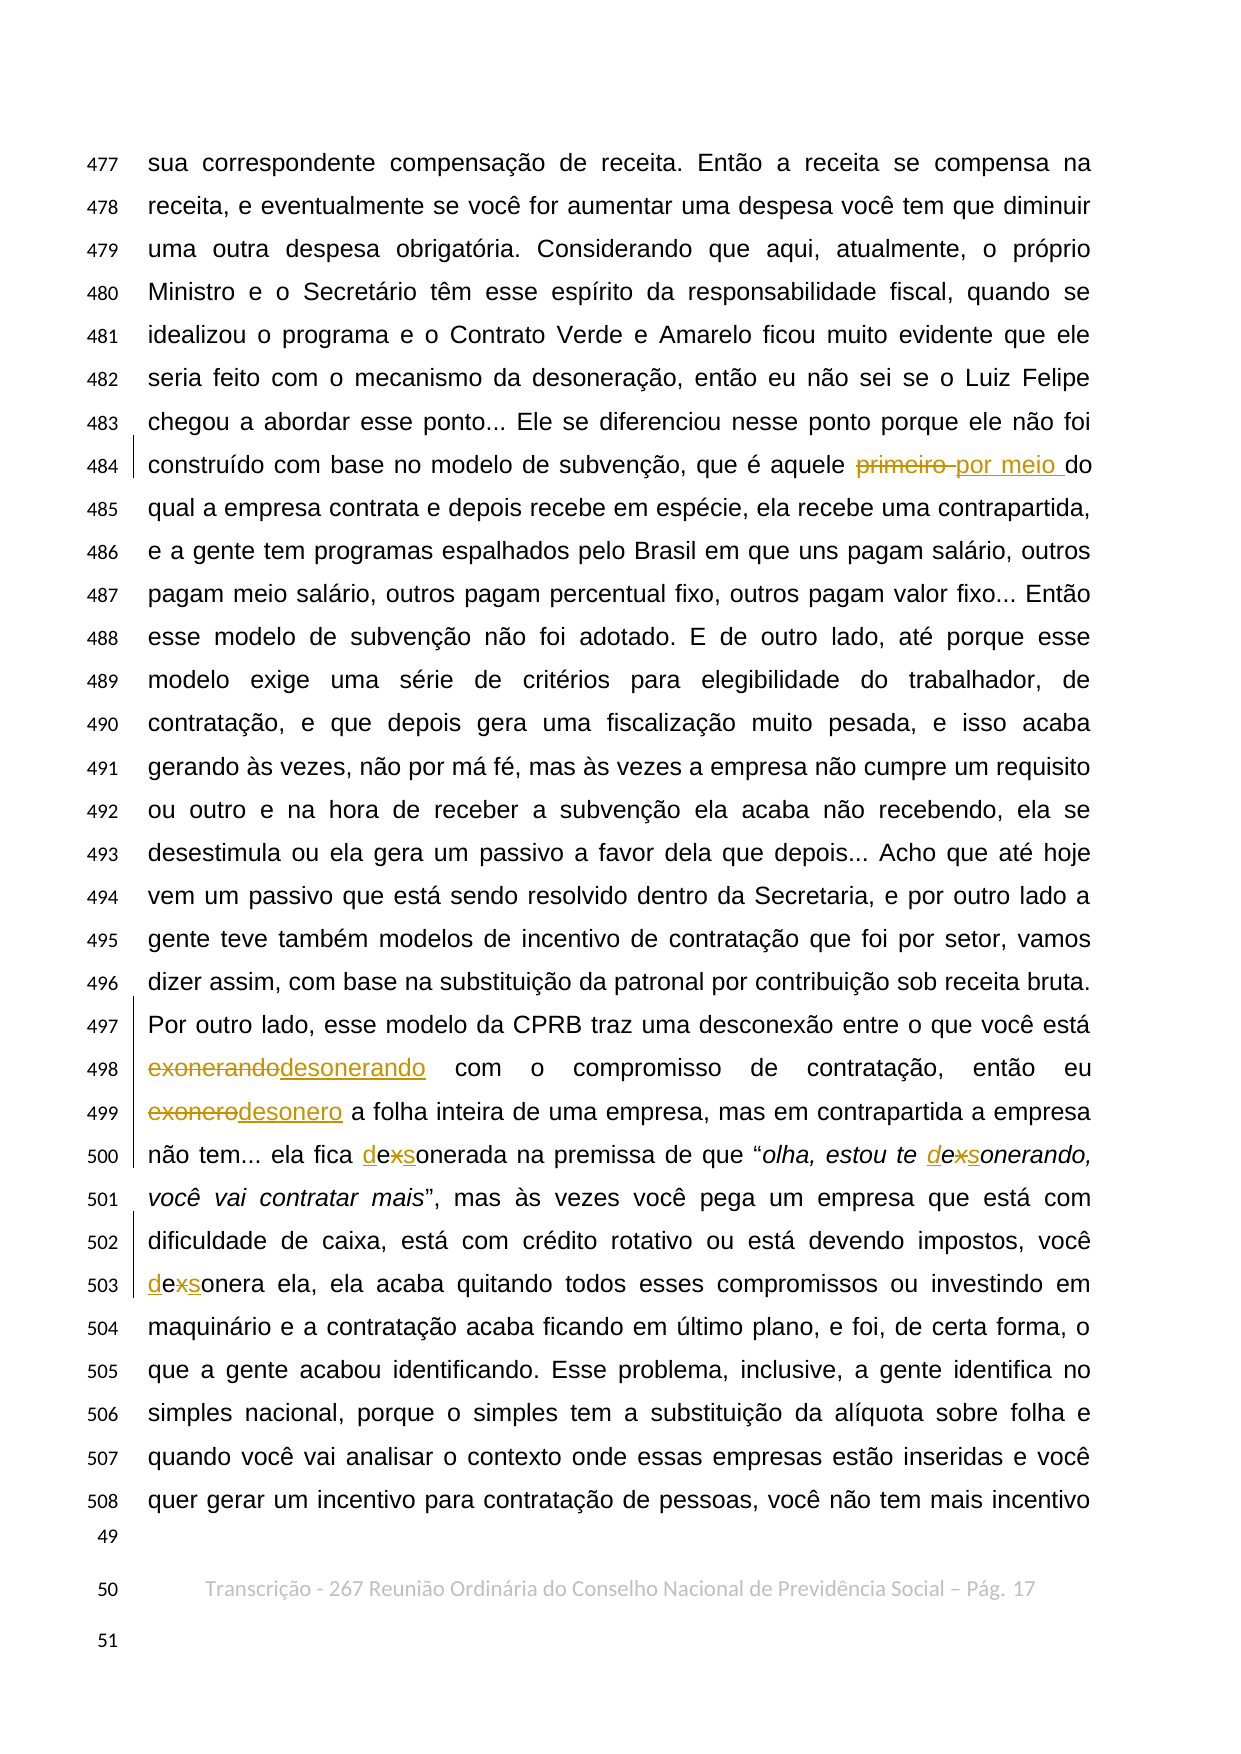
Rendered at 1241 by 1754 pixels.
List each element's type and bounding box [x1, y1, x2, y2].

text [148, 148, 1092, 1513]
